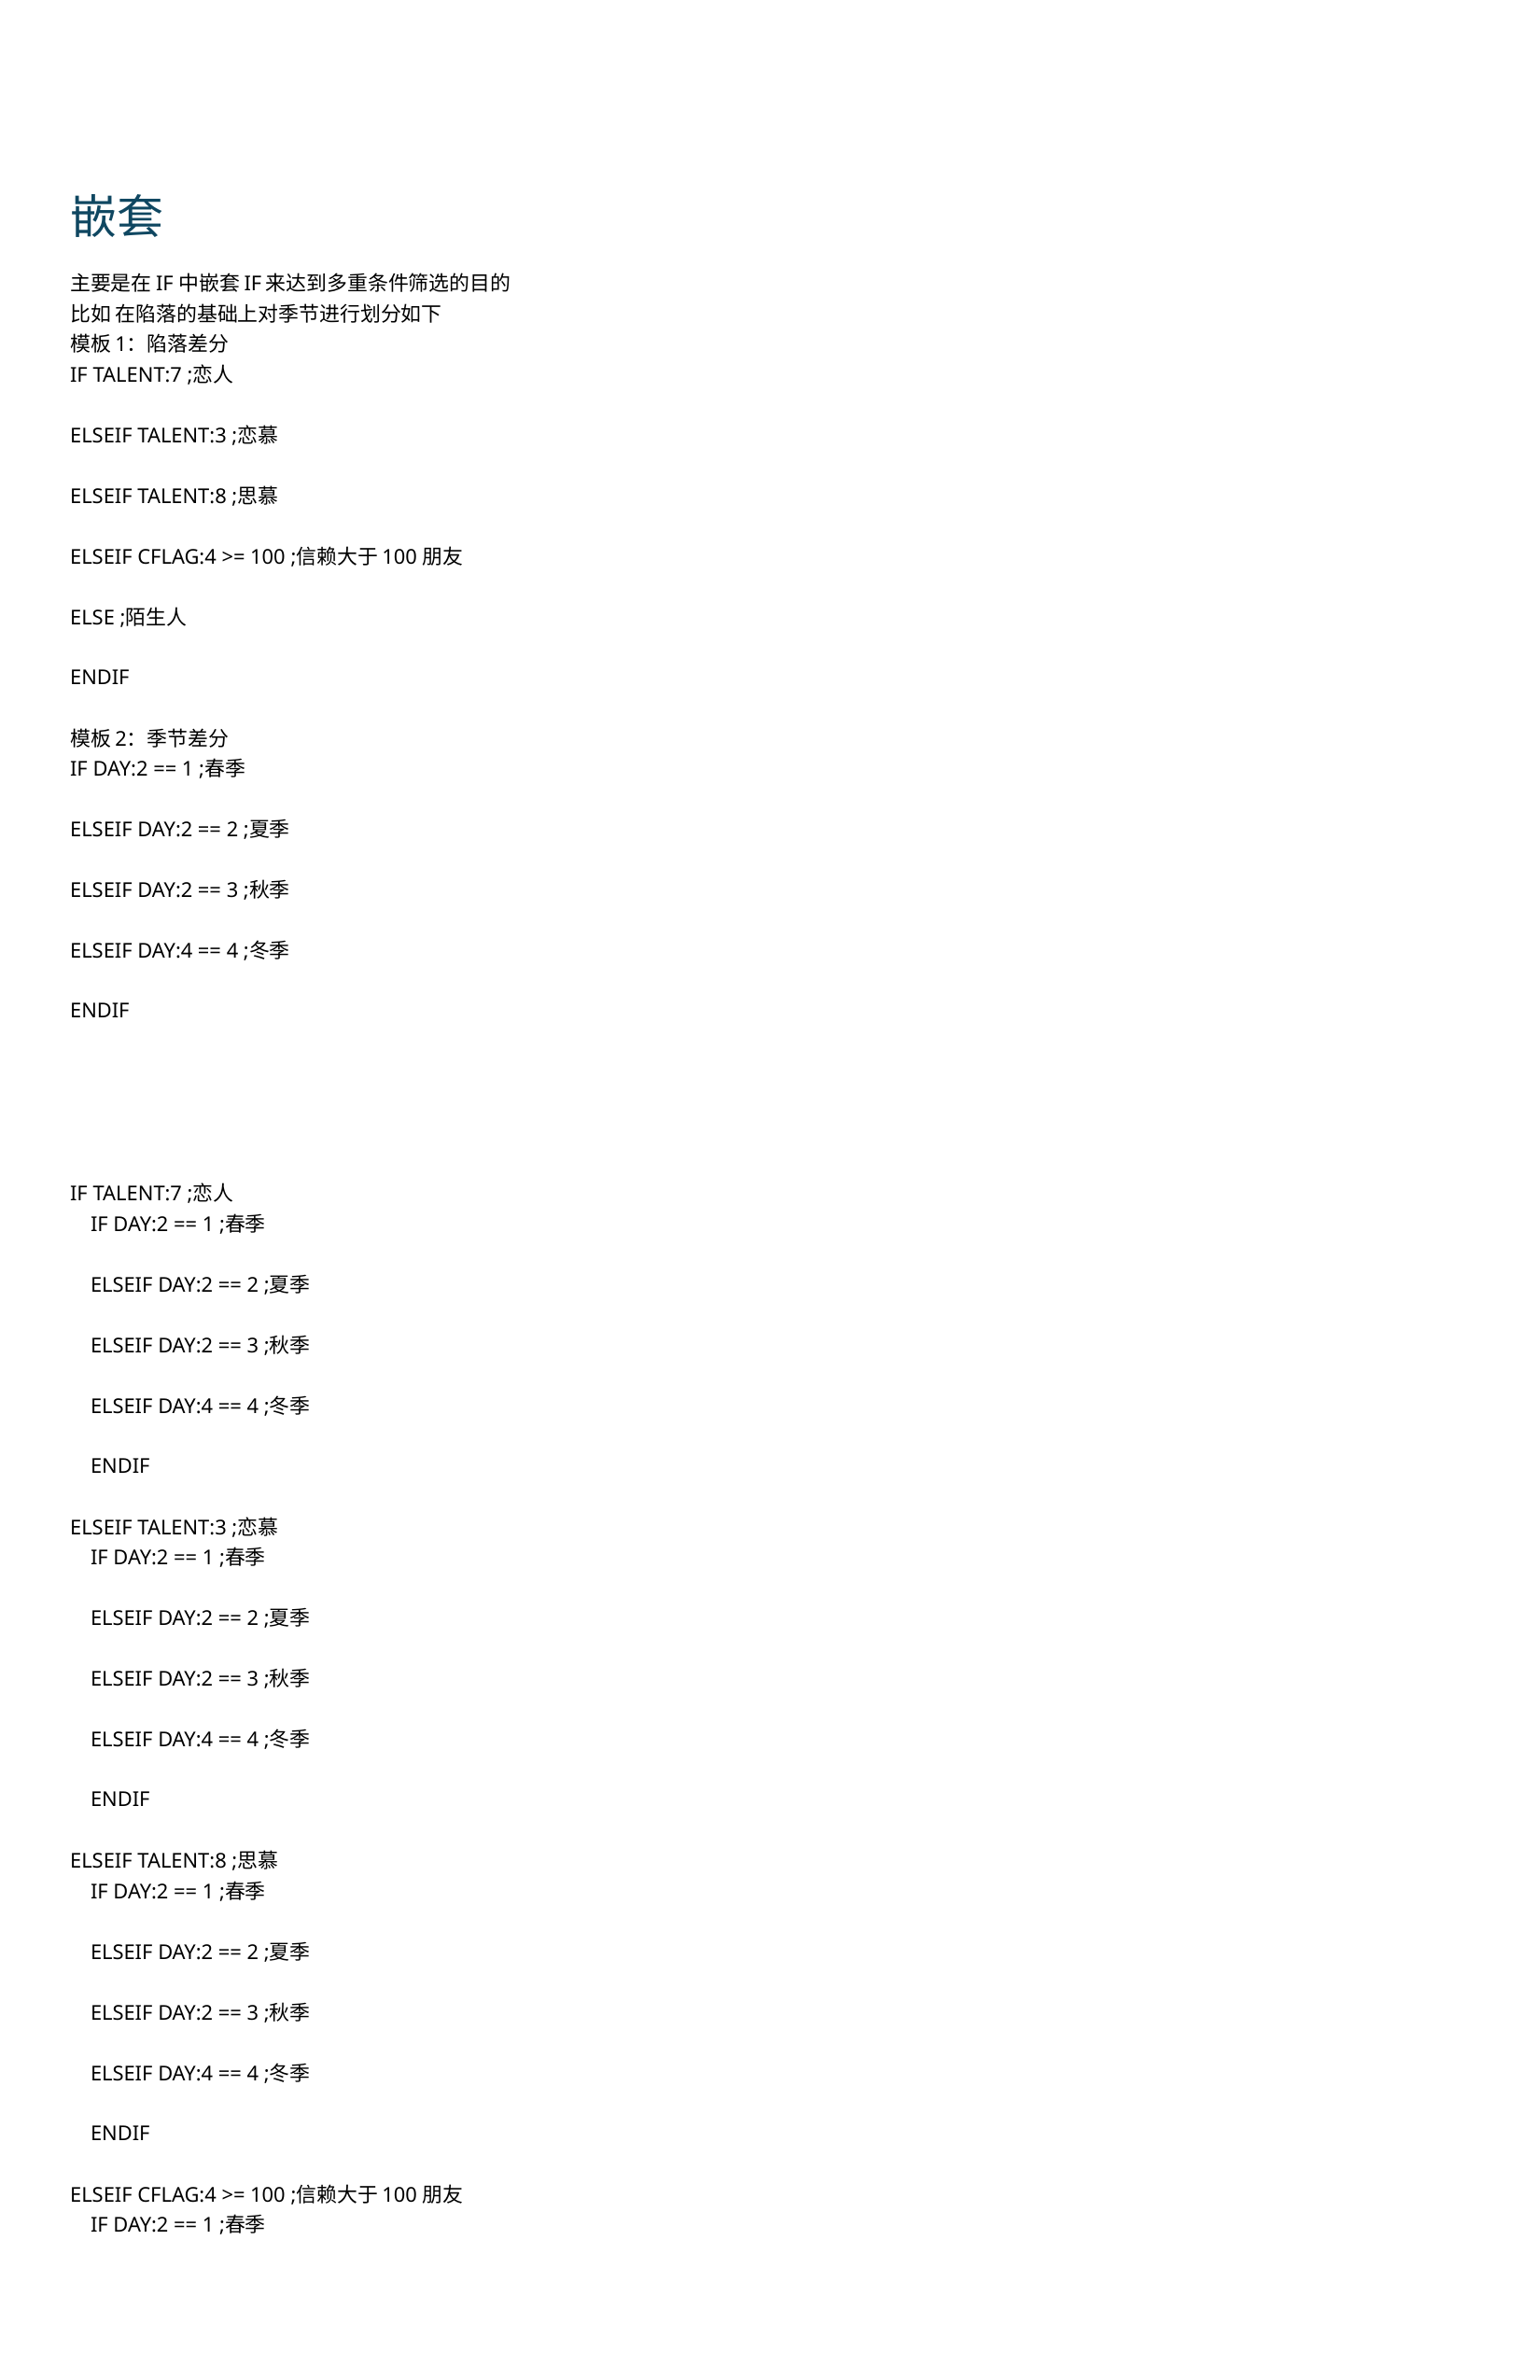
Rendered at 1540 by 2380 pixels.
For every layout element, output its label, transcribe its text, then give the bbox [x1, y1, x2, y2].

text IF DAY:2 == 1 ;春季 [91, 1207, 1470, 1238]
text ELSEIF DAY:4 == 4 ;冬季 [70, 934, 1470, 964]
text ELSEIF DAY:4 == 4 ;冬季 [91, 1389, 1470, 1420]
text ELSEIF TALENT:8 ;思慕 [70, 479, 1470, 510]
text ELSEIF CFLAG:4 >= 100 ;信赖大于100 朋友 [70, 539, 1470, 570]
text ELSEIF TALENT:3 ;恋慕 [70, 418, 1470, 449]
text 模板2：季节差分 [70, 721, 1470, 752]
text ENDIF [91, 1449, 1470, 1480]
text ENDIF [91, 2117, 1470, 2148]
text ELSEIF DAY:2 == 3 ;秋季 [70, 874, 1470, 903]
text IF DAY:2 == 1 ;春季 [91, 2208, 1470, 2238]
text 主要是在IF 中嵌套IF来达到多重条件筛选的目的 [70, 267, 1470, 297]
text ELSEIF DAY:4 == 4 ;冬季 [91, 1723, 1470, 1753]
text IF DAY:2 == 1 ;春季 [70, 752, 1470, 782]
text ELSEIF DAY:2 == 3 ;秋季 [91, 1995, 1470, 2026]
text ENDIF [91, 1784, 1470, 1813]
subtitle 嵌套 [70, 168, 1470, 259]
text ELSEIF TALENT:3 ;恋慕 [70, 1510, 1470, 1541]
text 模板1：陷落差分 [70, 328, 1470, 357]
text ELSEIF TALENT:8 ;思慕 [70, 1844, 1470, 1874]
text ELSEIF DAY:2 == 2 ;夏季 [91, 1602, 1470, 1631]
text IF TALENT:7 ;恋人 [70, 1177, 1470, 1207]
text 比如 在陷落的基础上对季节进行划分如下 [70, 297, 1470, 328]
text IF DAY:2 == 1 ;春季 [91, 1874, 1470, 1905]
text ELSEIF DAY:2 == 3 ;秋季 [91, 1662, 1470, 1692]
text ELSEIF DAY:2 == 2 ;夏季 [70, 813, 1470, 843]
text ENDIF [70, 995, 1470, 1025]
text ELSEIF DAY:2 == 2 ;夏季 [91, 1935, 1470, 1966]
text ELSEIF CFLAG:4 >= 100 ;信赖大于100 朋友 [70, 2177, 1470, 2208]
text ELSEIF DAY:4 == 4 ;冬季 [91, 2056, 1470, 2087]
text IF TALENT:7 ;恋人 [70, 357, 1470, 388]
text ENDIF [70, 661, 1470, 692]
text ELSEIF DAY:2 == 3 ;秋季 [91, 1328, 1470, 1359]
text IF DAY:2 == 1 ;春季 [91, 1541, 1470, 1571]
text ELSEIF DAY:2 == 2 ;夏季 [91, 1267, 1470, 1298]
text ELSE ;陌生人 [70, 600, 1470, 631]
